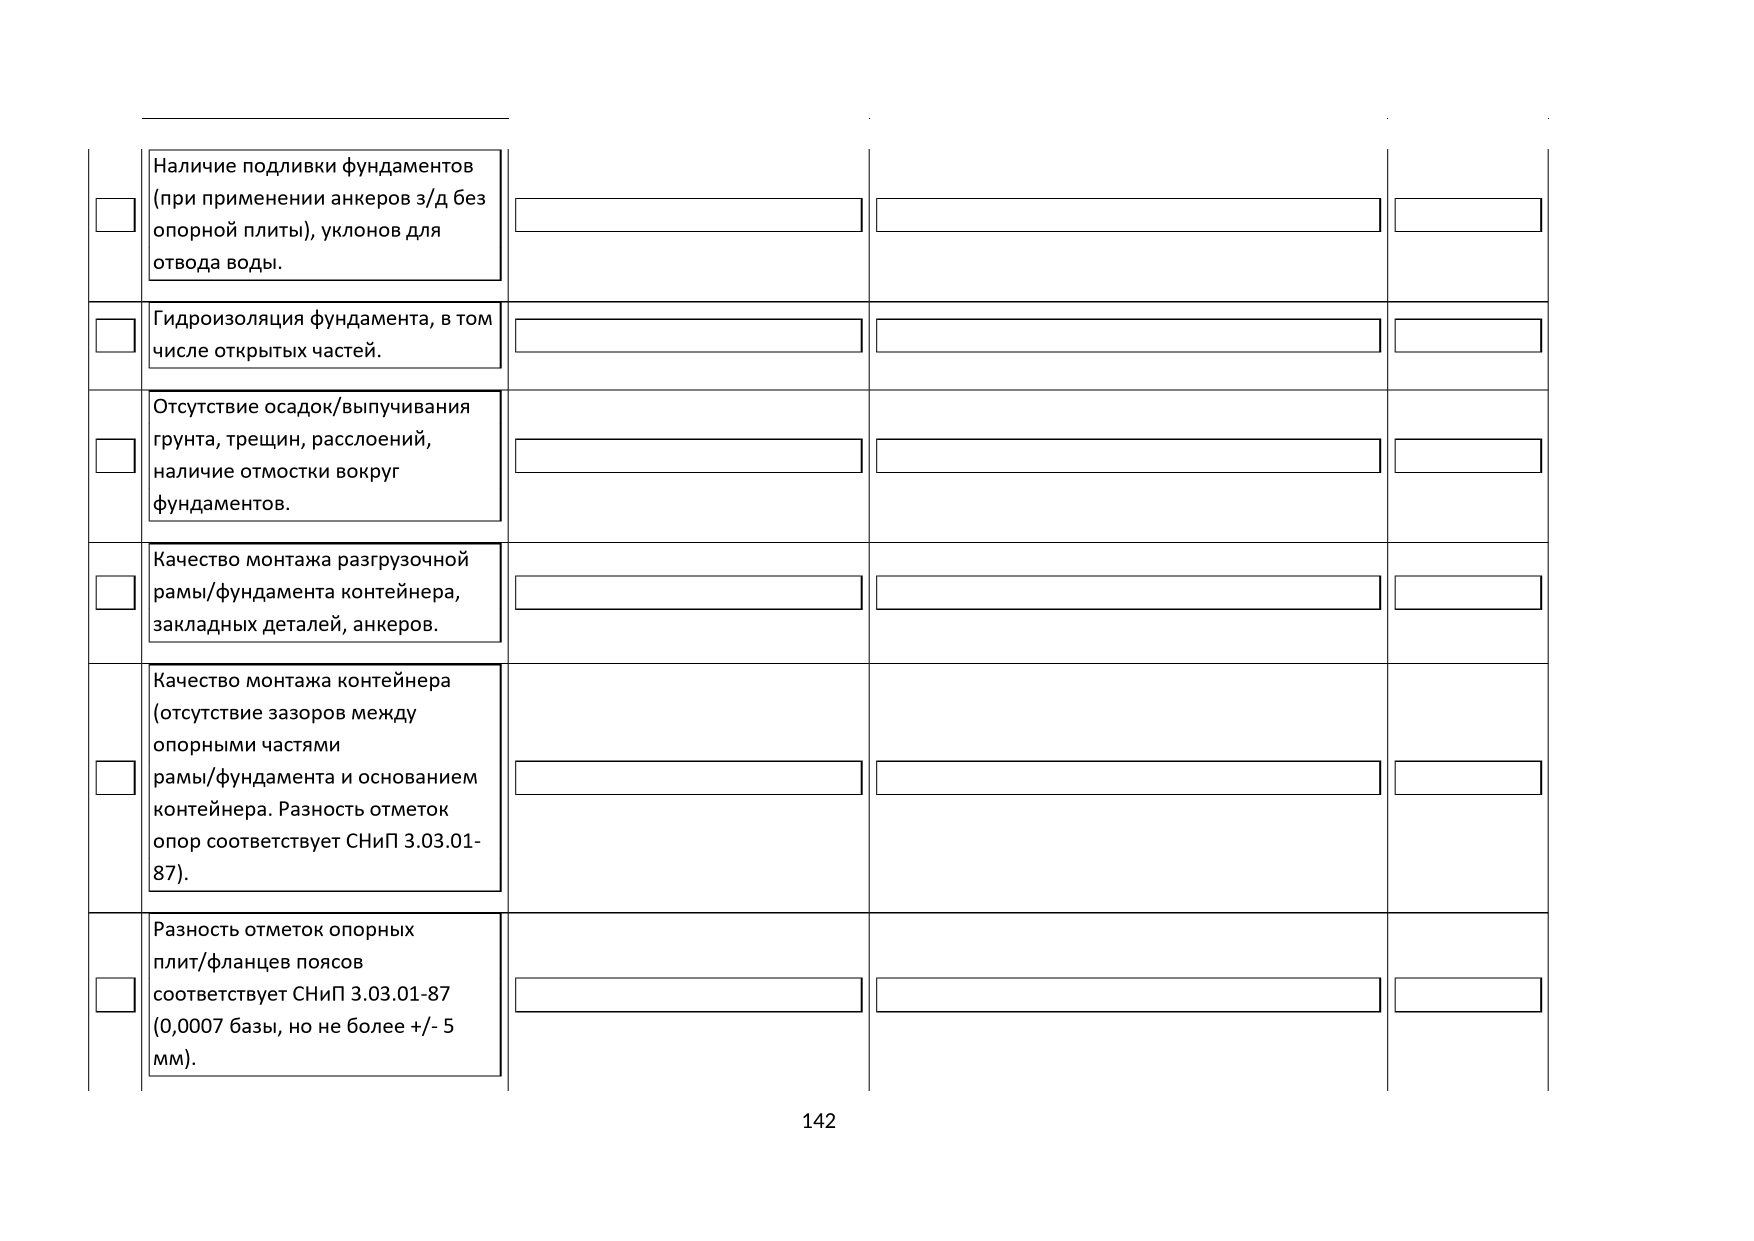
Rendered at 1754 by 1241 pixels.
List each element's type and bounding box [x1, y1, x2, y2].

picture [87, 148, 1549, 1091]
